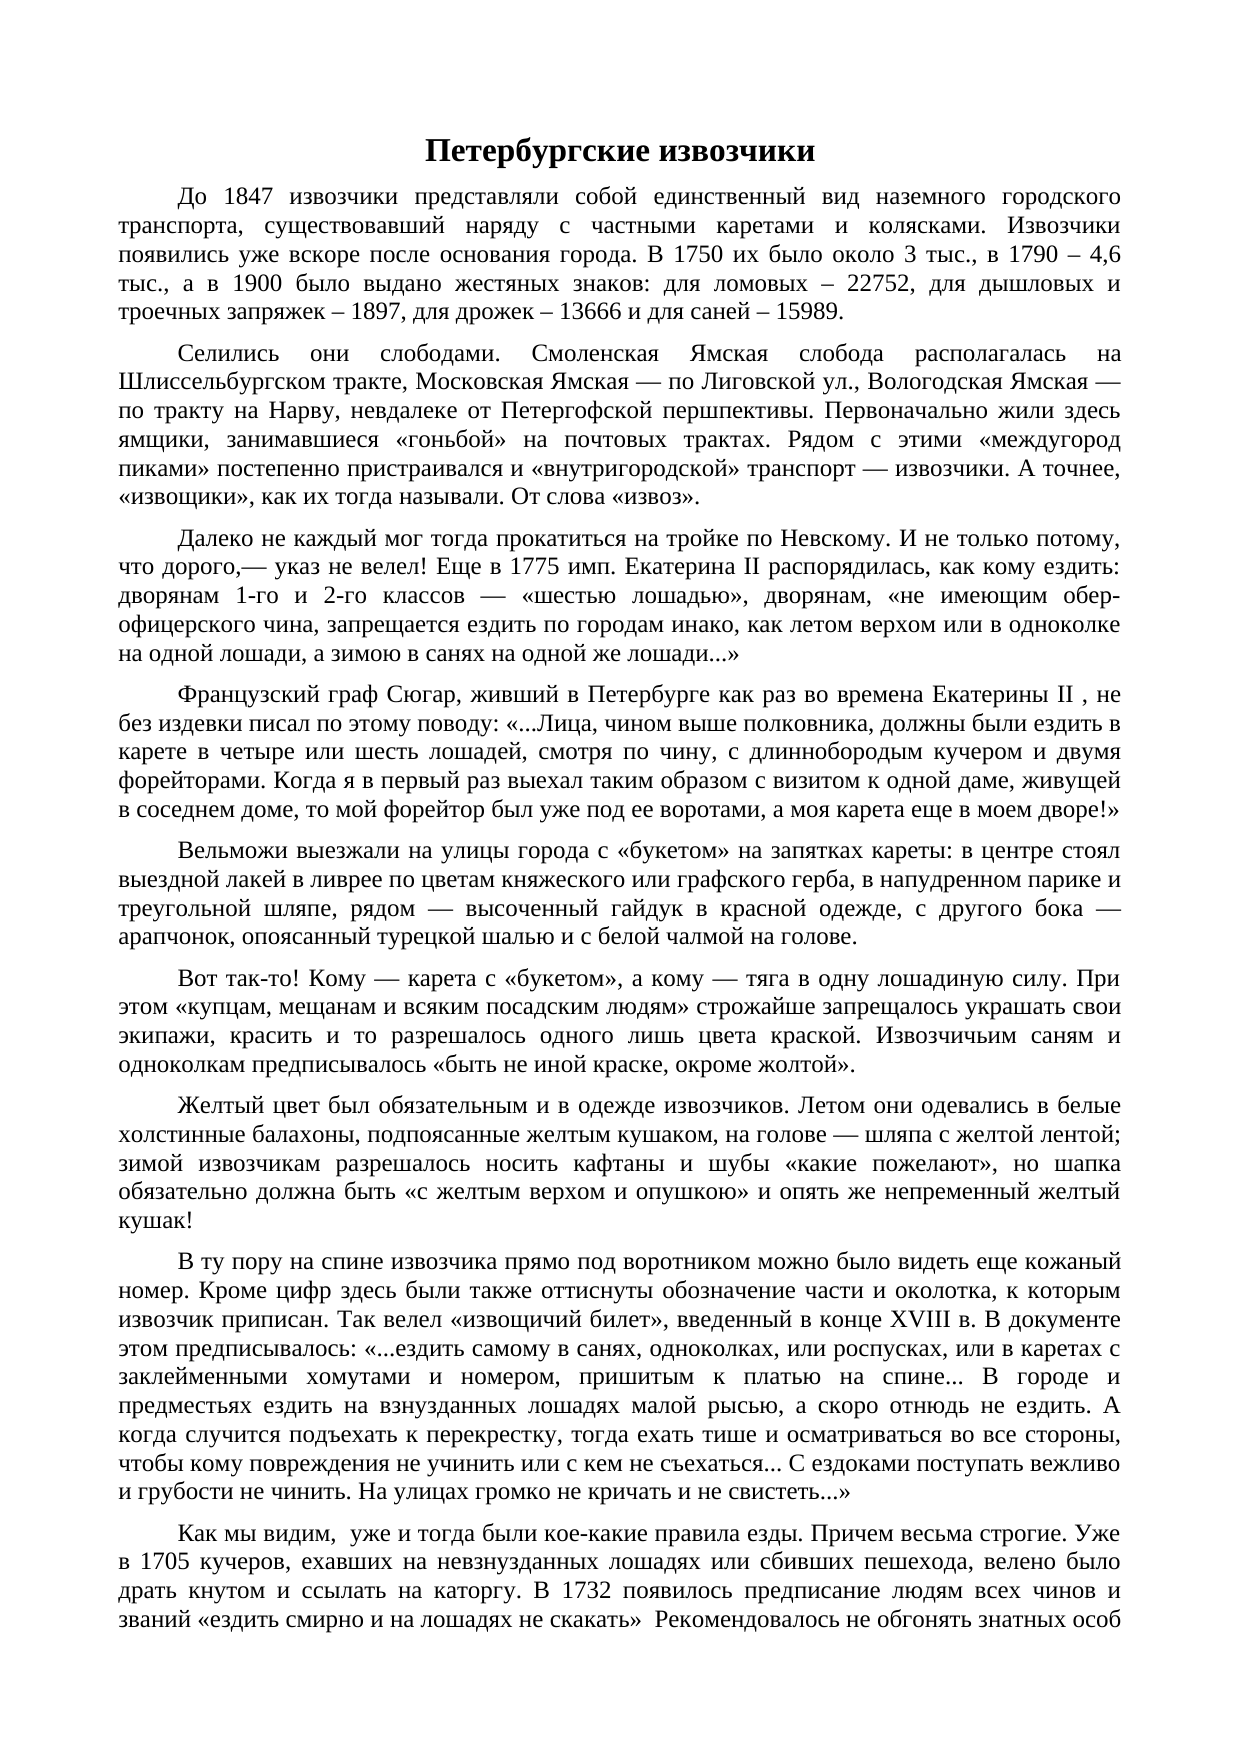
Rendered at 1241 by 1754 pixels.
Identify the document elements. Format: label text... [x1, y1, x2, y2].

text В ту пору на спине извозчика прямо под воротником можно было видеть еще кожаный номер. Кроме цифр здесь были также оттиснуты обозначение части и околотка, к которым извозчик приписан. Так велел «извощичий билет», введенный в конце XVIII в. В документе этом предписывалось: «...ездить самому в санях, одноколках, или роспусках, или в каретах с заклейменными хомутами и номером, пришитым к платью на спине... В городе и предместьях ездить на взнузданных лошадях малой рысью, а скоро отнюдь не ездить. А когда случится подъехать к перекрестку, тогда ехать тише и осматриваться во все стороны, чтобы кому повреждения не учинить или с кем не съехаться... С ездоками поступать вежливо и грубости не чинить. На улицах громко не кричать и не свистеть...» [118, 1246, 1122, 1505]
text Петербургские извозчики [118, 131, 1122, 169]
text Желтый цвет был обязательным и в одежде извозчиков. Летом они одевались в белые холстинные балахоны, подпоясанные желтым кушаком, на голове — шляпа с желтой лентой; зимой извозчикам разрешалось носить кафтаны и шубы «какие пожелают», но шапка обязательно должна быть «с желтым верхом и опушкою» и опять же непременный желтый кушак! [118, 1090, 1122, 1234]
text Далеко не каждый мог тогда прокатиться на тройке по Невскому. И не только потому, что дорого,— указ не велел! Еще в 1775 имп. Екатерина II распорядилась, как кому ездить: дворянам 1-го и 2-го классов — «шестью лошадью», дворянам, «не имеющим обер-офицерского чина, запрещается ездить по городам инако, как летом верхом или в одноколке на одной лошади, а зимою в санях на одной же лошади...» [118, 523, 1122, 666]
text Селились они слободами. Смоленская Ямская слобода располагалась на Шлиссельбургском тракте, Московская Ямская — по Лиговской ул., Вологодская Ямская — по тракту на Нарву, невдалеке от Петергофской першпективы. Первоначально жили здесь ямщики, занимавшиеся «гоньбой» на почтовых трактах. Рядом с этими «междугород пиками» постепенно пристраивался и «внутригородской» транспорт — извозчики. А точнее, «извощики», как их тогда называли. От слова «извоз». [118, 338, 1122, 510]
text Французский граф Сюгар, живший в Петербурге как раз во времена Екатерины II , не без издевки писал по этому поводу: «...Лица, чином выше полковника, должны были ездить в карете в четыре или шесть лошадей, смотря по чину, с длиннобородым кучером и двумя форейторами. Когда я в первый раз выехал таким образом с визитом к одной даме, живущей в соседнем доме, то мой форейтор был уже под ее воротами, а моя карета еще в моем дворе!» [118, 679, 1122, 823]
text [118, 1518, 1122, 1633]
text Вот так-то! Кому — карета с «букетом», а кому — тяга в одну лошадиную силу. При этом «купцам, мещанам и всяким посадским людям» строжайше запрещалось украшать свои экипажи, красить и то разрешалось одного лишь цвета краской. Извозчичьим саням и одноколкам предписывалось «быть не иной краске, окроме жолтой». [118, 963, 1122, 1078]
text До 1847 извозчики представляли собой единственный вид наземного городского транспорта, существовавший наряду с частными каретами и колясками. Извозчики появились уже вскоре после основания города. В 1750 их было около 3 тыс., в 1790 – 4,6 тыс., а в 1900 было выдано жестяных знаков: для ломовых – 22752, для дышловых и троечных запряжек – 1897, для дрожек – 13666 и для саней – 15989. [118, 181, 1122, 325]
text Вельможи выезжали на улицы города с «букетом» на запятках кареты: в центре стоял выездной лакей в ливрее по цветам княжеского или графского герба, в напудренном парике и треугольной шляпе, рядом — высоченный гайдук в красной одежде, с другого бока — арапчонок, опоясанный турецкой шалью и с белой чалмой на голове. [118, 835, 1122, 950]
